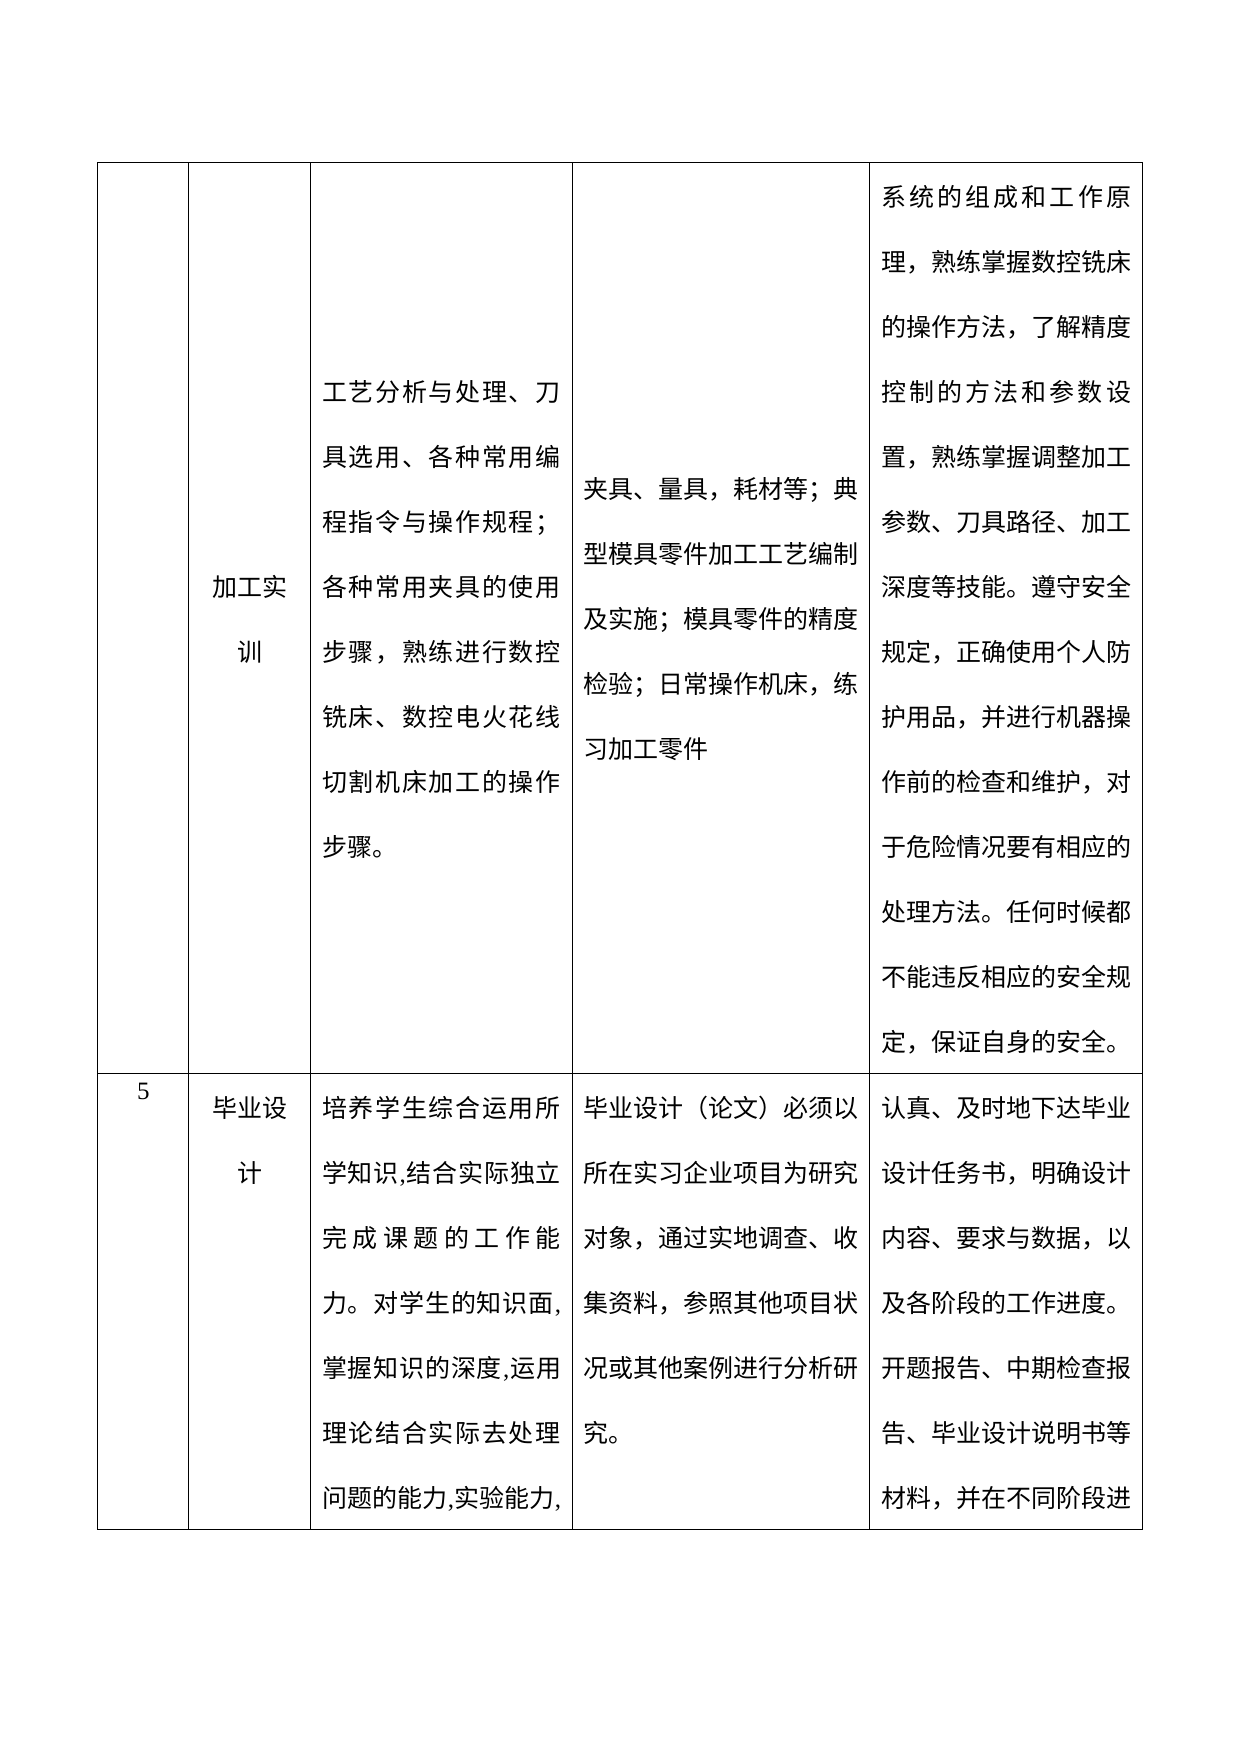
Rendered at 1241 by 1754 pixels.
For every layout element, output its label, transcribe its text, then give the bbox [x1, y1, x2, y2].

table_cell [311, 1074, 572, 1529]
table_cell 4 [98, 163, 188, 1073]
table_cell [870, 163, 1142, 1073]
table_cell 数控铣床实训及特种加工实训 [189, 163, 310, 1073]
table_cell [870, 1074, 1142, 1529]
table_cell 5 [98, 1074, 188, 1529]
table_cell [311, 163, 572, 1073]
table_cell 毕业设计 [189, 1074, 310, 1529]
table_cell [573, 1074, 869, 1529]
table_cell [573, 163, 869, 1073]
